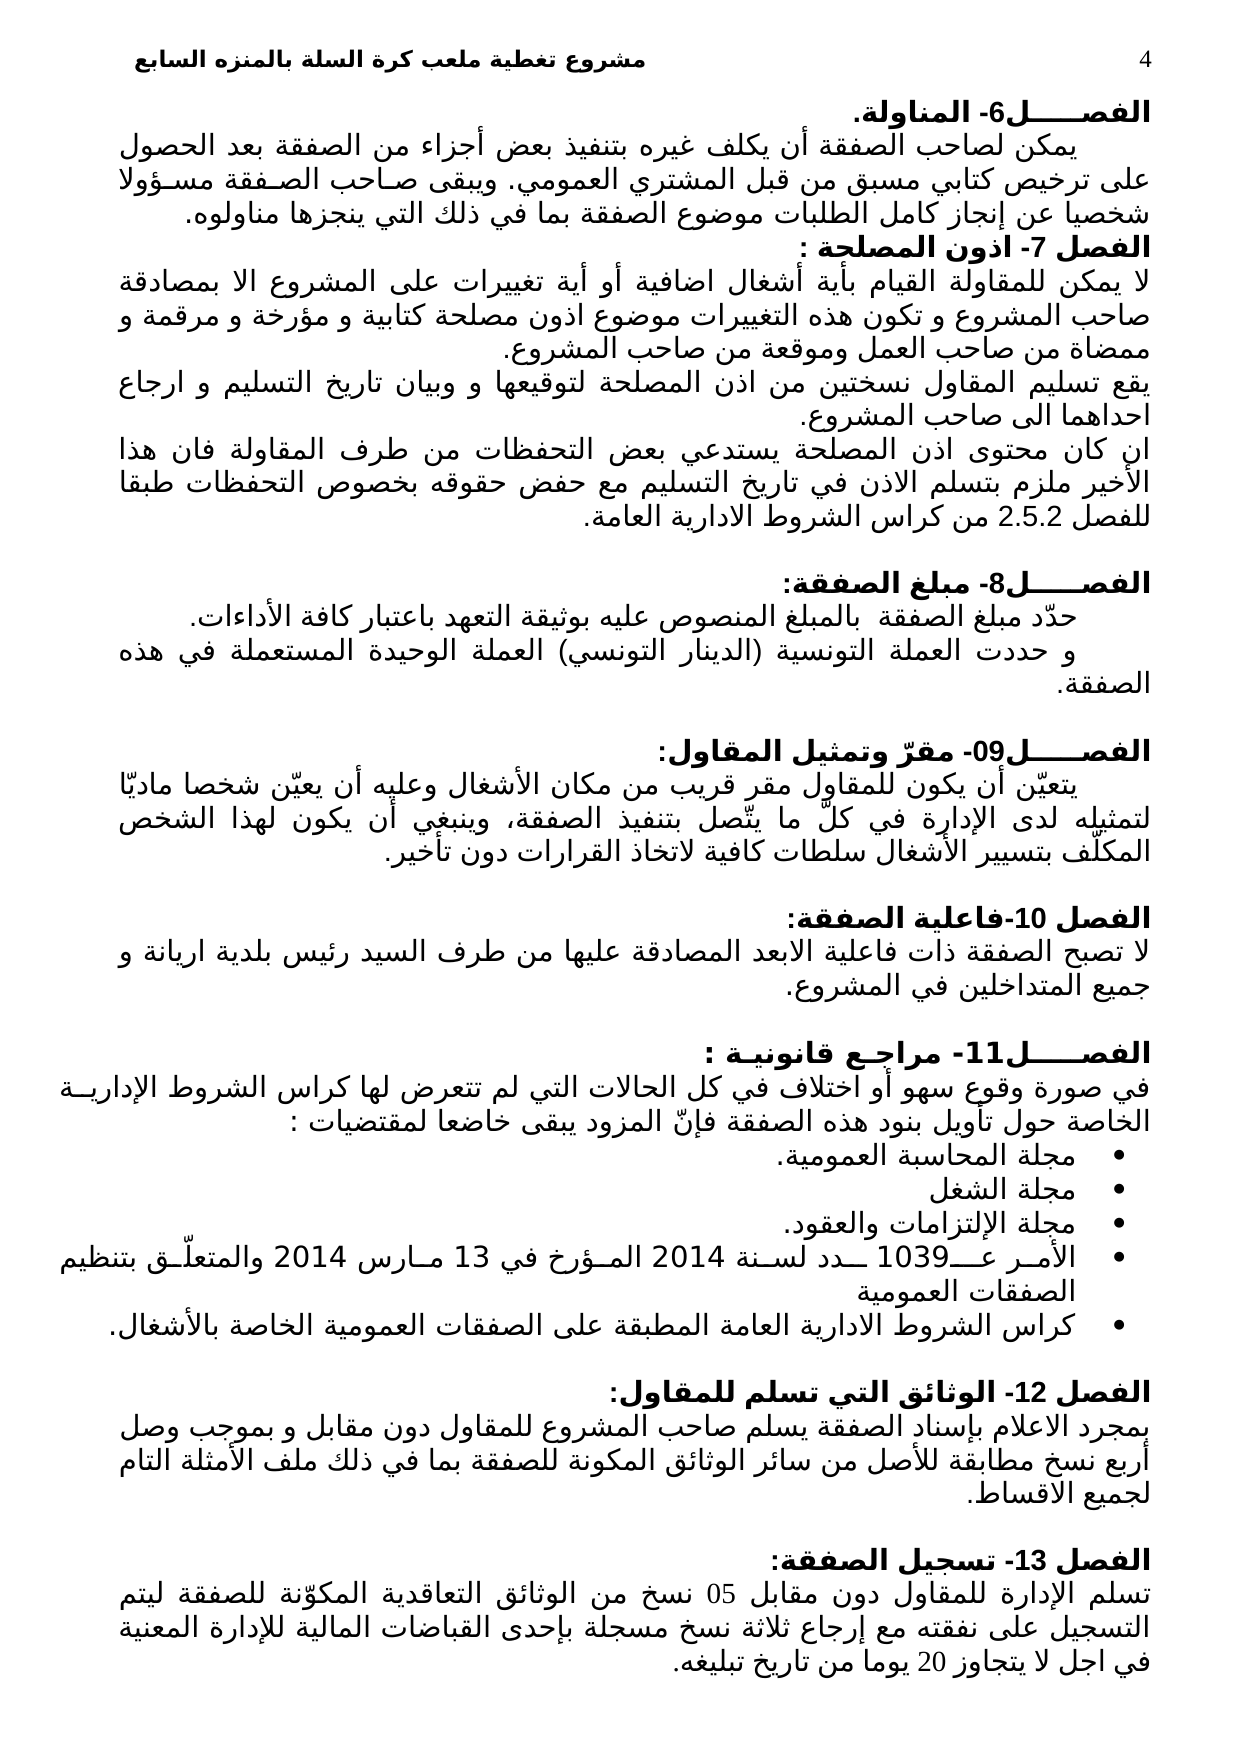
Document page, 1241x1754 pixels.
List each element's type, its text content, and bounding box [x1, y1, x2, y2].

text الفصـــــل6- المناولة. [118, 95, 1152, 128]
list مجلة الشغل [59, 1172, 1114, 1206]
text الفصـــــل11- مراجـع قانونيـة : [118, 1036, 1152, 1070]
text يقع تسليم المقاول نسختين من اذن المصلحة لتوقيعها و وبيان تاريخ التسليم و ارجاع احداهما الى صاحب المشروع. [118, 364, 1152, 432]
text الفصل 10-فاعلية الصفقة: [118, 901, 1152, 935]
text الفصـــــل09- مقرّ وتمثيل المقاول: [118, 733, 1152, 767]
list كراس الشروط الادارية العامة المطبقة على الصفقات العمومية الخاصة بالأشغال. [59, 1308, 1114, 1342]
text و حددت العملة التونسية (الدينار التونسي) العملة الوحيدة المستعملة في هذه الصفقة. [118, 633, 1152, 700]
text تسلم الإدارة للمقاول دون مقابل 05 نسخ من الوثائق التعاقدية المكوّنة للصفقة ليتم التسجيل على نفقته مع إرجاع ثلاثة نسخ مسجلة بإحدى القباضات المالية للإدارة المعنية في اجل لا يتجاوز 20 يوما من تاريخ تبليغه. [118, 1577, 1152, 1677]
text لا تصبح الصفقة ذات فاعلية الابعد المصادقة عليها من طرف السيد رئيس بلدية اريانة و جميع المتداخلين في المشروع. [118, 935, 1152, 1003]
text يمكن لصاحب الصفقة أن يكلف غيره بتنفيذ بعض أجزاء من الصفقة بعد الحصول على ترخيص كتابي مسبق من قبل المشتري العمومي. ويبقى صاحب الصفقة مسؤولا شخصيا عن إنجاز كامل الطلبات موضوع الصفقة بما في ذلك التي ينجزها مناولوه. [118, 128, 1152, 230]
list مجلة المحاسبة العمومية. [59, 1138, 1114, 1172]
text الفصـــــل8- مبلغ الصفقة: [118, 566, 1152, 599]
text الفصل 13- تسجيل الصفقة: [118, 1543, 1152, 1577]
text بمجرد الاعلام بإسناد الصفقة يسلم صاحب المشروع للمقاول دون مقابل و بموجب وصل أربع نسخ مطابقة للأصل من سائر الوثائق المكونة للصفقة بما في ذلك ملف الأمثلة التام لجميع الاقساط. [118, 1409, 1152, 1509]
text يتعيّن أن يكون للمقاول مقر قريب من مكان الأشغال وعليه أن يعيّن شخصا ماديّا لتمثيله لدى الإدارة في كلّ ما يتّصل بتنفيذ الصفقة، وينبغي أن يكون لهذا الشخص المكلّف بتسيير الأشغال سلطات كافية لاتخاذ القرارات دون تأخير. [118, 767, 1152, 868]
text الفصل 7- اذون المصلحة : [118, 230, 1152, 264]
text حدّد مبلغ الصفقة بالمبلغ المنصوص عليه بوثيقة التعهد باعتبار كافة الأداءات. [118, 599, 1152, 633]
text لا يمكن للمقاولة القيام بأية أشغال اضافية أو أية تغييرات على المشروع الا بمصادقة صاحب المشروع و تكون هذه التغييرات موضوع اذون مصلحة كتابية و مؤرخة و مرقمة و ممضاة من صاحب العمل وموقعة من صاحب المشروع. [118, 264, 1152, 364]
list مجلة الإلتزامات والعقود. [59, 1206, 1114, 1240]
text الفصل 12- الوثائق التي تسلم للمقاول: [118, 1375, 1152, 1409]
text في صورة وقوع سهو أو اختلاف في كل الحالات التي لم تتعرض لها كراس الشروط الإدارية الخاصة حول تأويل بنود هذه الصفقة فإنّ المزود يبقى خاضعا لمقتضيات : [59, 1070, 1152, 1138]
list الأمر عــ1039 ـدد لسنة 2014 المؤرخ في 13 مارس 2014 والمتعلّق بتنظيم الصفقات العمومية [59, 1240, 1114, 1308]
text ان كان محتوى اذن المصلحة يستدعي بعض التحفظات من طرف المقاولة فان هذا الأخير ملزم بتسلم الاذن في تاريخ التسليم مع حفض حقوقه بخصوص التحفظات طبقا للفصل 2.5.2 من كراس الشروط الادارية العامة. [118, 432, 1152, 532]
